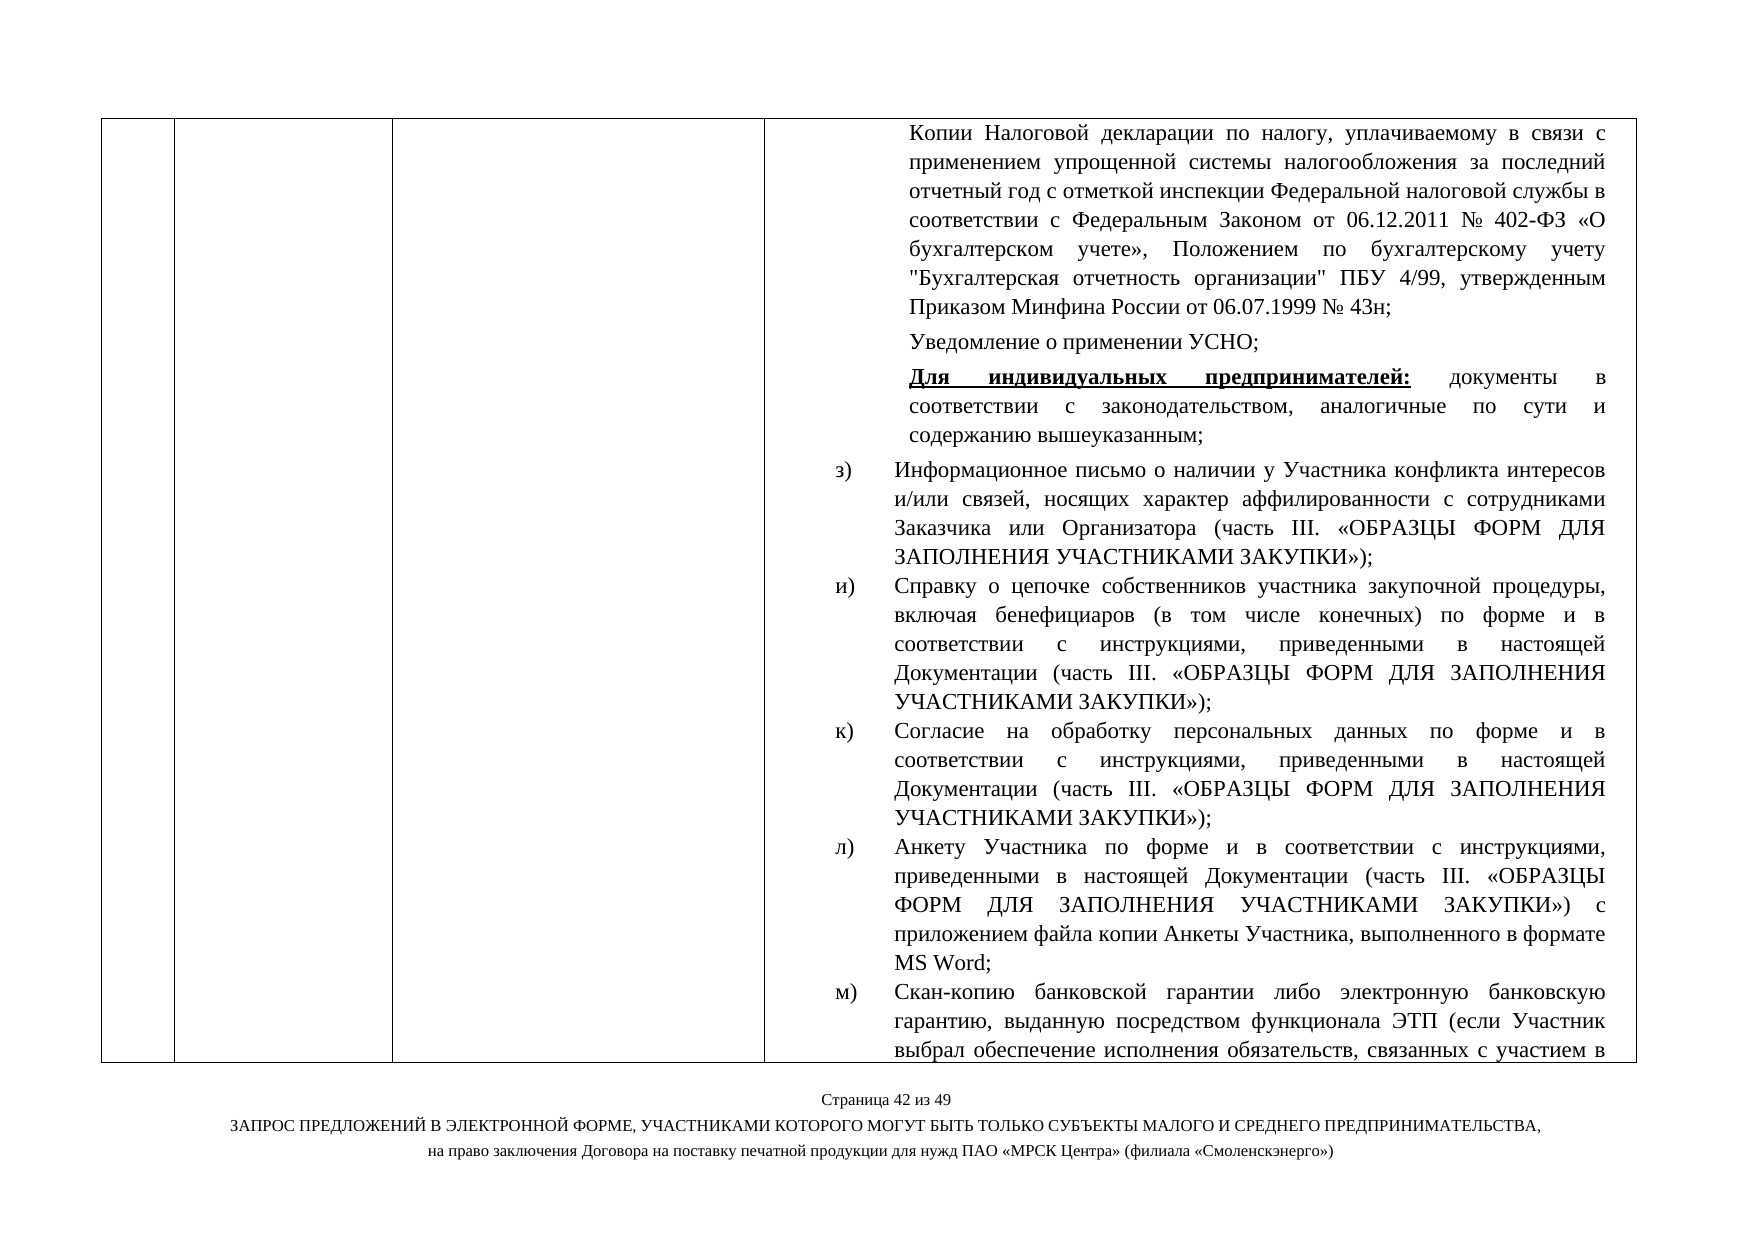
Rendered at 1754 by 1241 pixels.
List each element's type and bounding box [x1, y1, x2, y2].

table_cell [765, 119, 1636, 1062]
table_cell [102, 119, 174, 1062]
table_cell [393, 119, 764, 1062]
table_cell [175, 119, 392, 1062]
